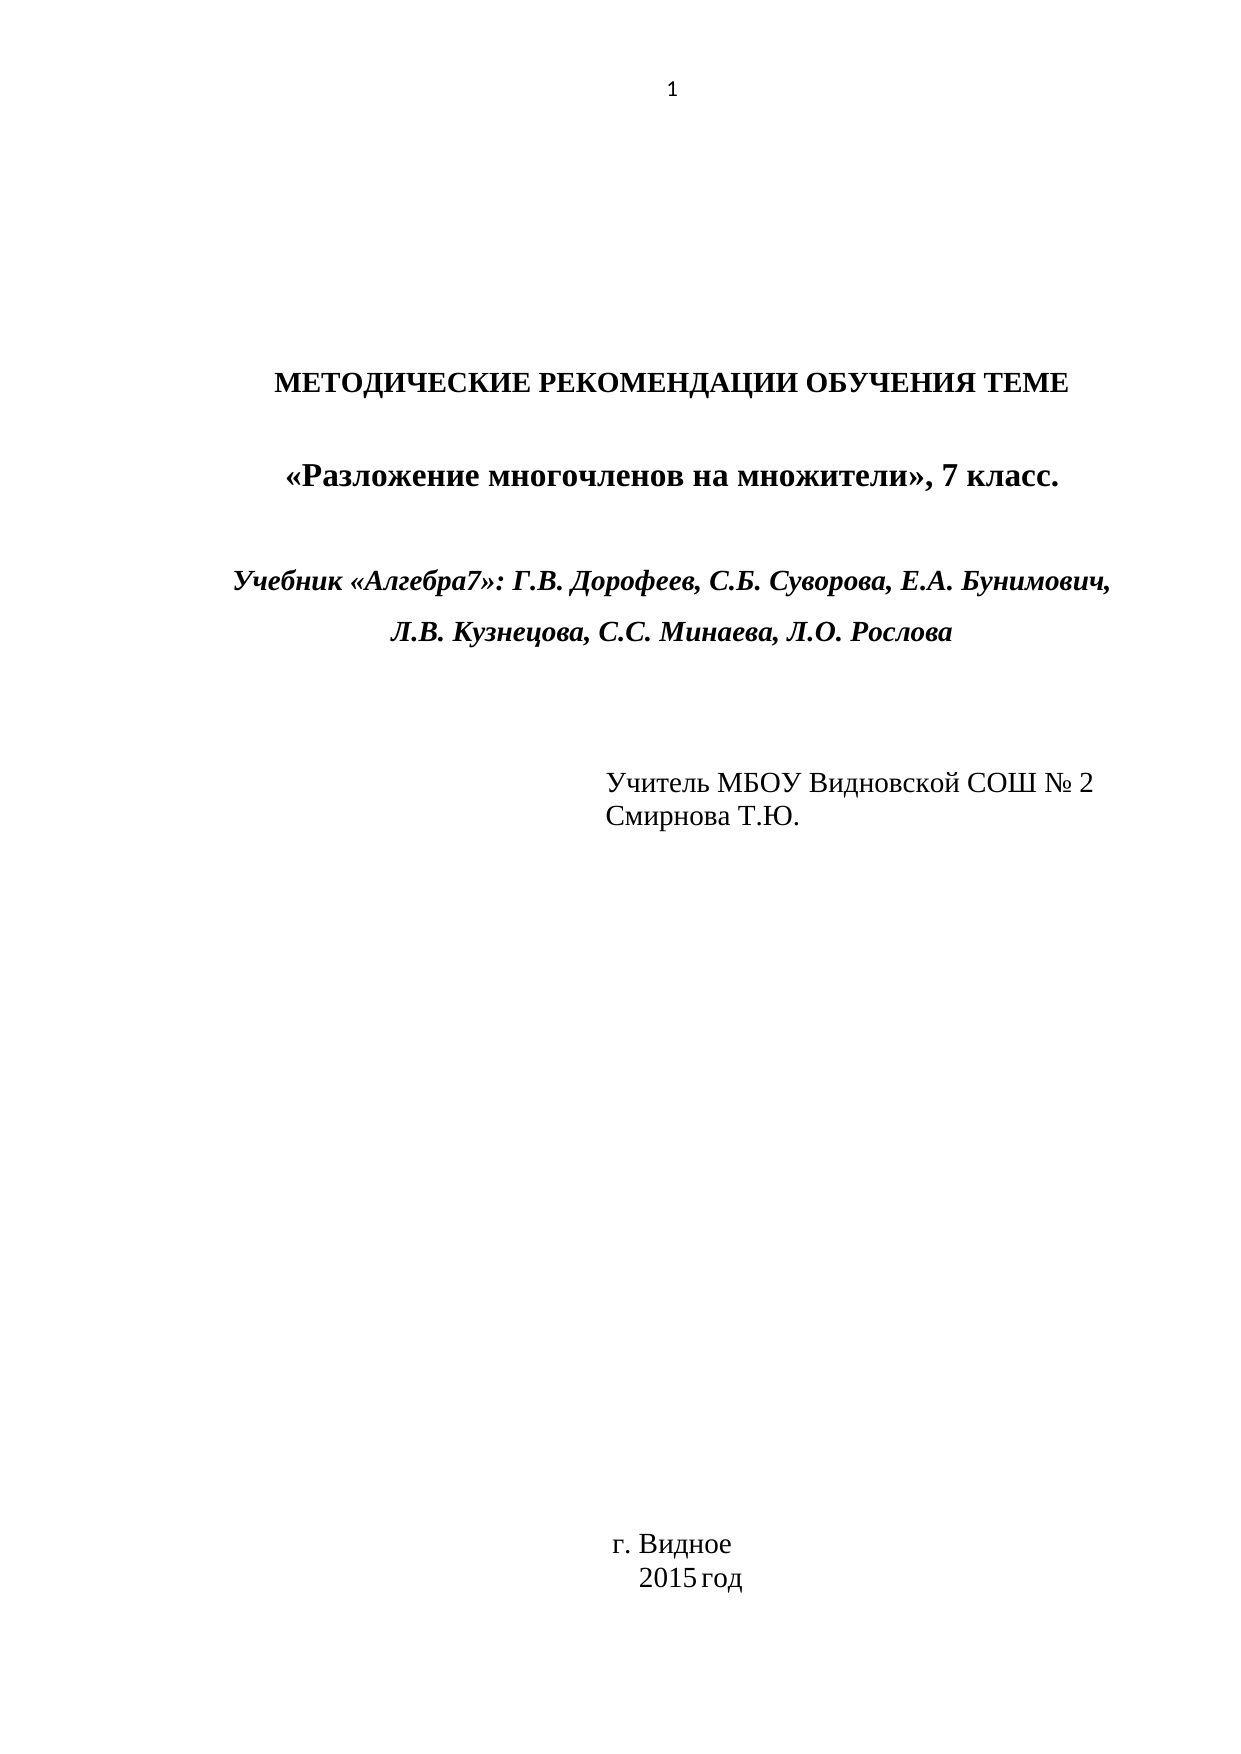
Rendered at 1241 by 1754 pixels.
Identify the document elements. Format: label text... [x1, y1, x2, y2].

text Смирнова Т.Ю. [177, 798, 1167, 832]
text «Разложение многочленов на множители», 7 класс. [177, 456, 1167, 494]
text г. Видное [177, 1527, 1167, 1560]
text Учитель МБОУ Видновской СОШ № 2 [177, 765, 1167, 798]
list год [215, 1560, 1167, 1594]
text Л.В. Кузнецова, С.С. Минаева, Л.О. Рослова [177, 614, 1167, 647]
text МЕТОДИЧЕСКИЕ РЕКОМЕНДАЦИИ ОБУЧЕНИЯ ТЕМЕ [177, 365, 1167, 398]
text Учебник «Алгебра7»: Г.В. Дорофеев, С.Б. Суворова, Е.А. Бунимович, [177, 563, 1167, 597]
